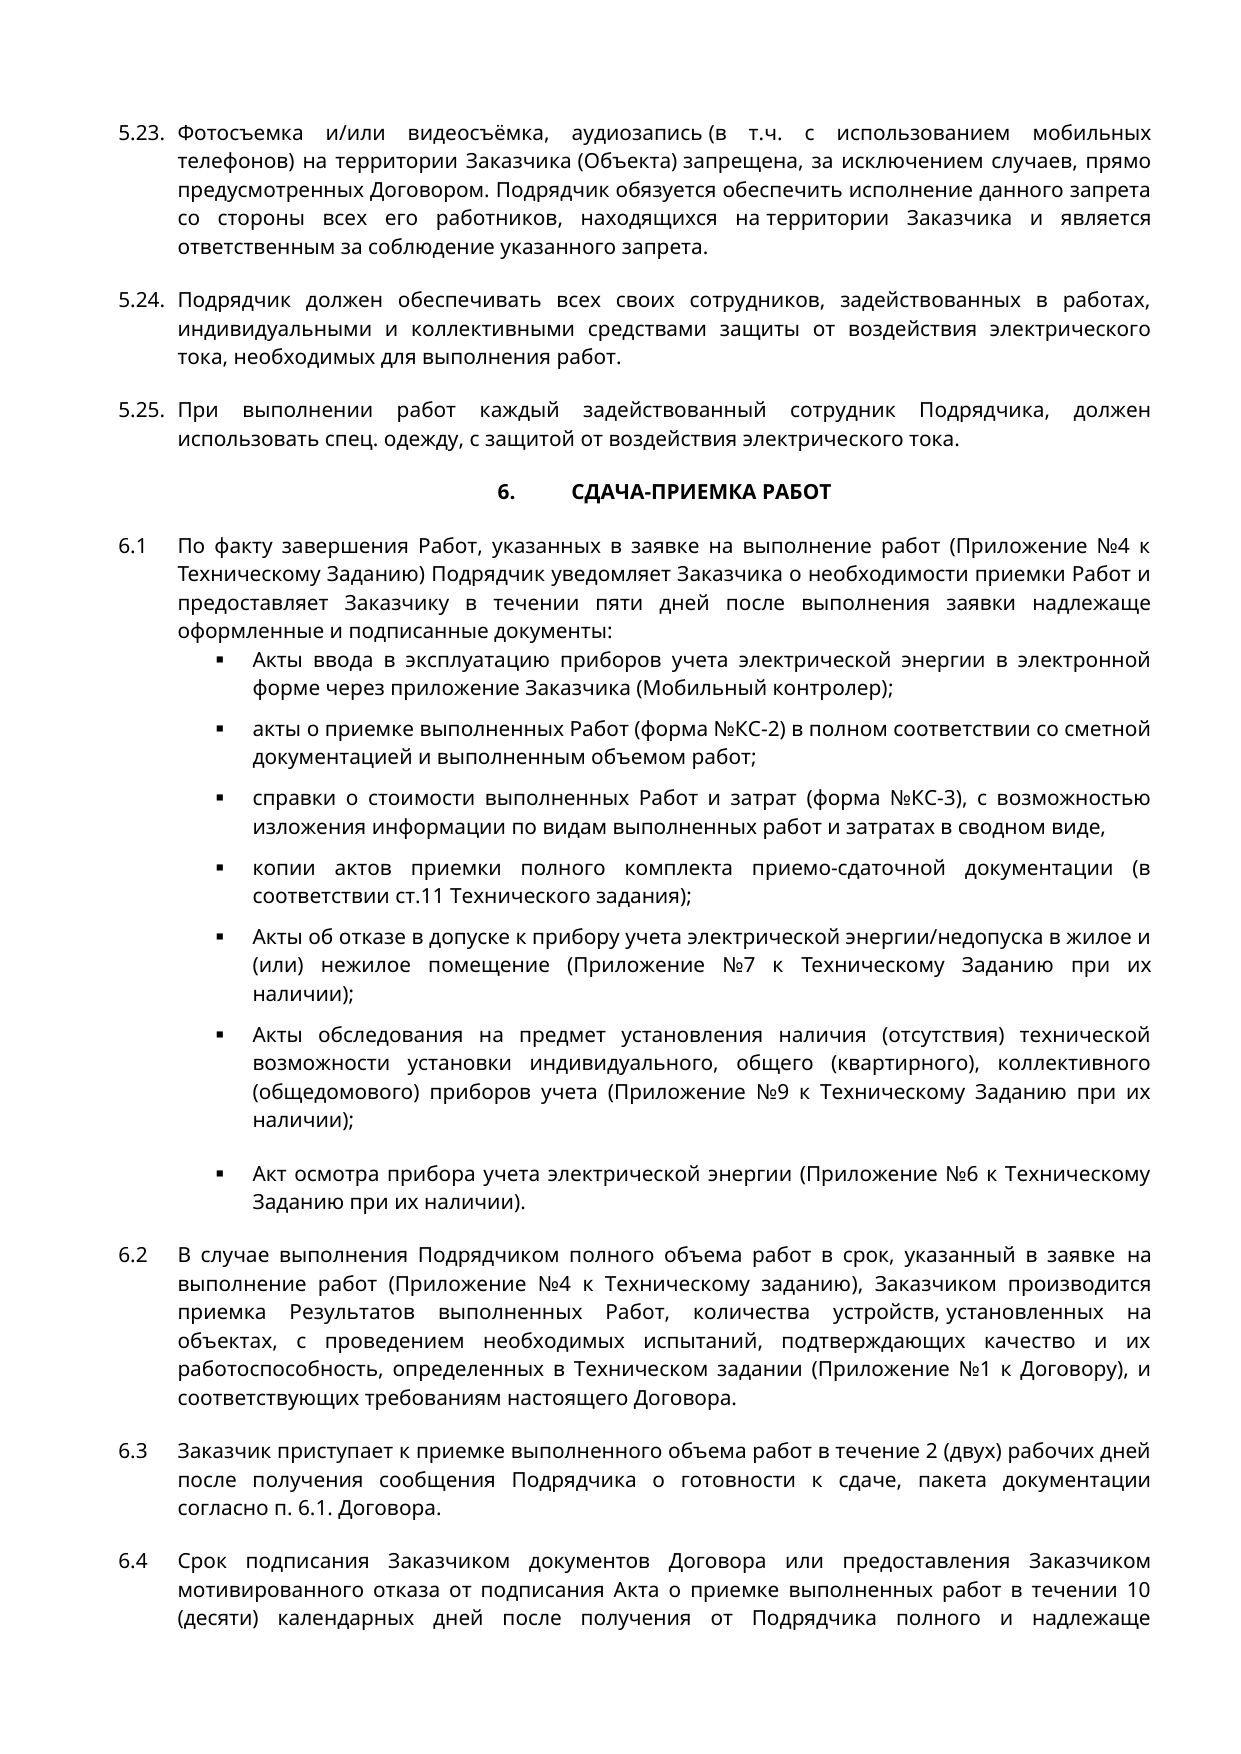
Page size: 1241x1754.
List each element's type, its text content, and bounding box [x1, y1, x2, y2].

list Акт осмотра прибора учета электрической энергии (Приложение №6 к Техническому Заданию при их наличии). [215, 1159, 1152, 1216]
list СДАЧА-ПРИЕМКА РАБОТ [177, 477, 1152, 506]
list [118, 1547, 1152, 1632]
list Фотосъемка и/или видеосъёмка, аудиозапись (в т.ч. с использованием мобильных телефонов) на территории Заказчика (Объекта) запрещена, за исключением случаев, прямо предусмотренных Договором. Подрядчик обязуется обеспечить исполнение данного запрета со стороны всех его работников, находящихся на территории Заказчика и является ответственным за соблюдение указанного запрета. [118, 118, 1152, 260]
list При выполнении работ каждый задействованный сотрудник Подрядчика, должен использовать спец. одежду, с защитой от воздействия электрического тока. [118, 396, 1152, 452]
list Акты ввода в эксплуатацию приборов учета электрической энергии в электронной форме через приложение Заказчика (Мобильный контролер); [215, 645, 1152, 702]
list копии актов приемки полного комплекта приемо-сдаточной документации (в соответствии ст.11 Технического задания); [215, 853, 1152, 910]
list Акты об отказе в допуске к прибору учета электрической энергии/недопуска в жилое и (или) нежилое помещение (Приложение №7 к Техническому Заданию при их наличии); [215, 922, 1152, 1007]
list акты о приемке выполненных Работ (форма №КС-2) в полном соответствии со сметной документацией и выполненным объемом работ; [215, 714, 1152, 771]
list По факту завершения Работ, указанных в заявке на выполнение работ (Приложение №4 к Техническому Заданию) Подрядчик уведомляет Заказчика о необходимости приемки Работ и предоставляет Заказчику в течении пяти дней после выполнения заявки надлежаще оформленные и подписанные документы: [118, 531, 1152, 645]
list Акты обследования на предмет установления наличия (отсутствия) технической возможности установки индивидуального, общего (квартирного), коллективного (общедомового) приборов учета (Приложение №9 к Техническому Заданию при их наличии); [215, 1020, 1152, 1134]
list В случае выполнения Подрядчиком полного объема работ в срок, указанный в заявке на выполнение работ (Приложение №4 к Техническому заданию), Заказчиком производится приемка Результатов выполненных Работ, количества устройств, установленных на объектах, с проведением необходимых испытаний, подтверждающих качество и их работоспособность, определенных в Техническом задании (Приложение №1 к Договору), и соответствующих требованиям настоящего Договора. [118, 1241, 1152, 1411]
list справки о стоимости выполненных Работ и затрат (форма №КС-3), с возможностью изложения информации по видам выполненных работ и затратах в сводном виде, [215, 783, 1152, 840]
list Заказчик приступает к приемке выполненного объема работ в течение 2 (двух) рабочих дней после получения сообщения Подрядчика о готовности к сдаче, пакета документации согласно п. 6.1. Договора. [118, 1436, 1152, 1522]
list Подрядчик должен обеспечивать всех своих сотрудников, задействованных в работах, индивидуальными и коллективными средствами защиты от воздействия электрического тока, необходимых для выполнения работ. [118, 285, 1152, 371]
